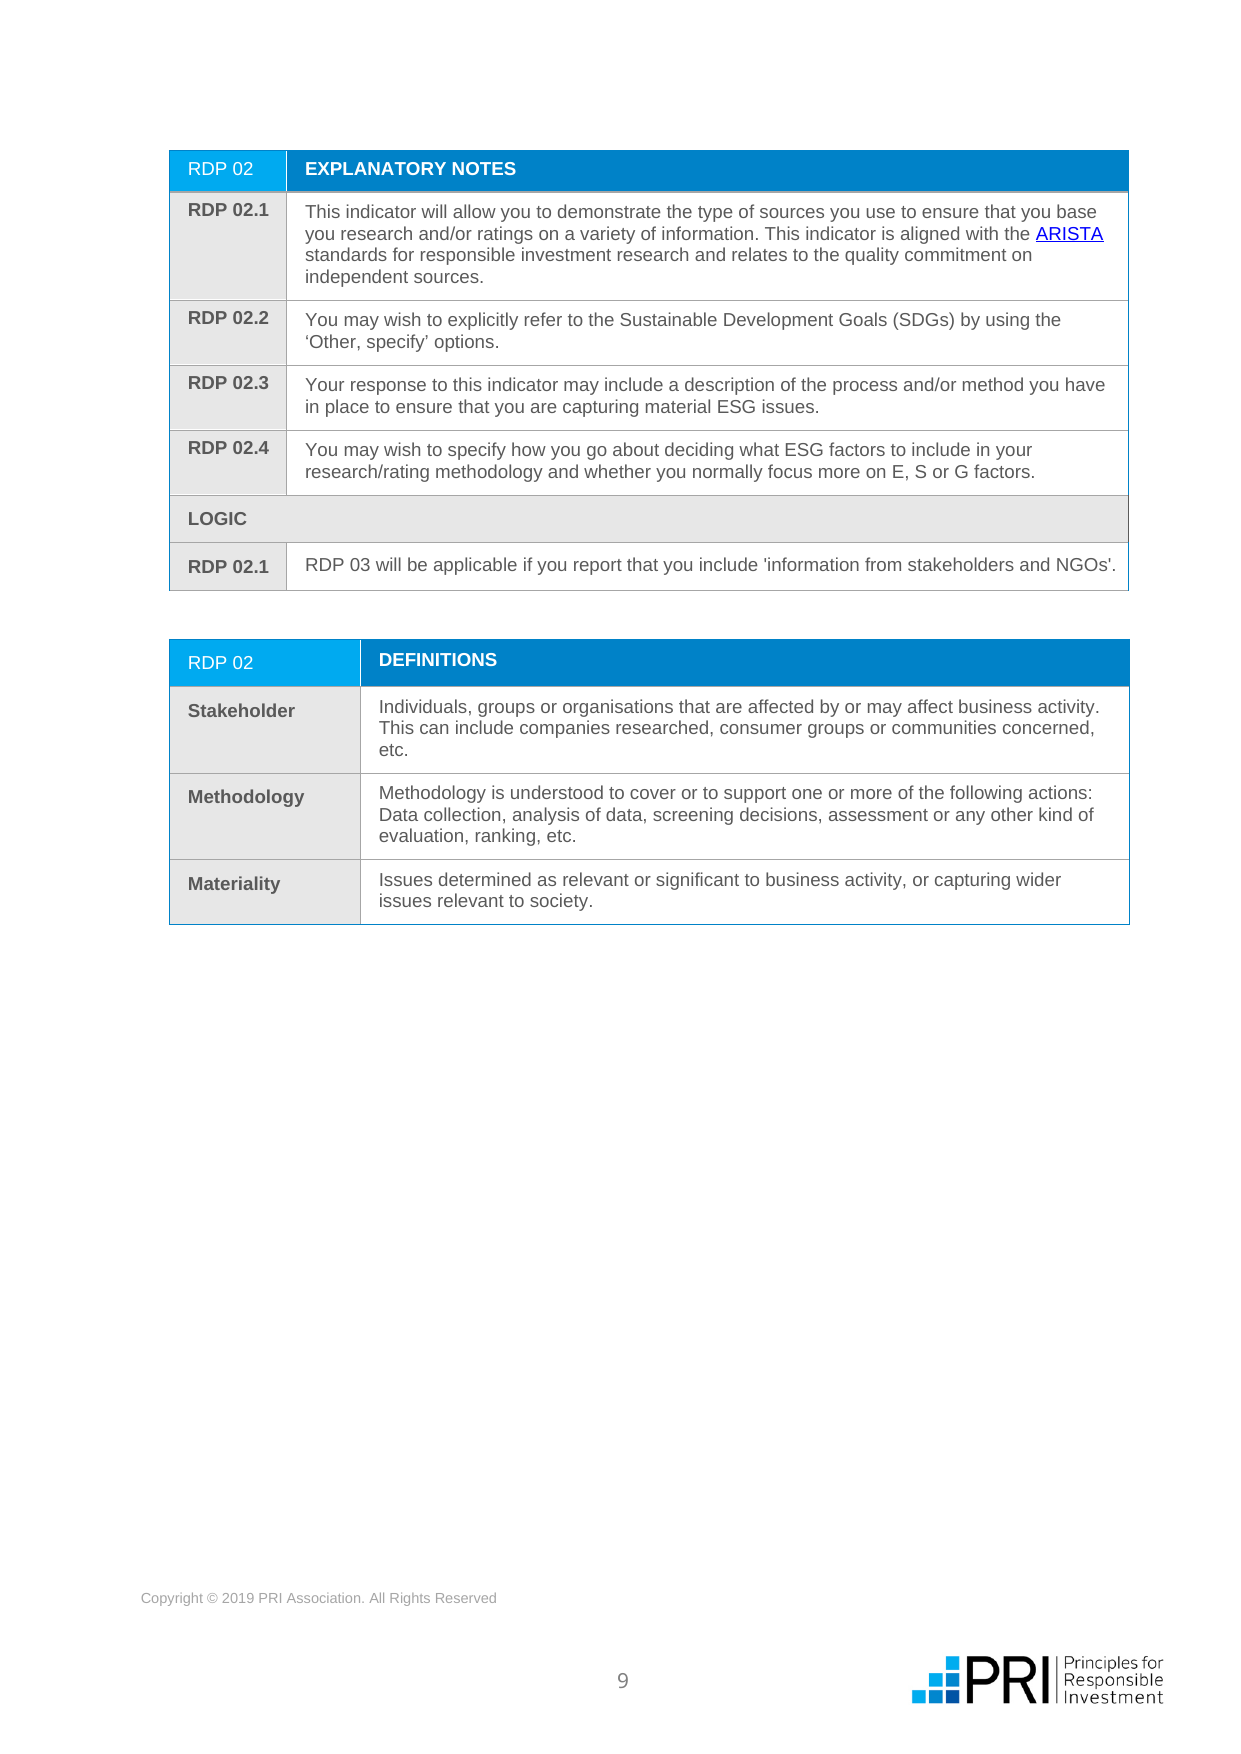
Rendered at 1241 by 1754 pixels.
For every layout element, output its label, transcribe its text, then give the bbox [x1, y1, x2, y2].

table_cell This indicator will allow you to demonstrate the type of sources you use to ensure that you base you research and/or ratings on a variety of information. This indicator is aligned with the ARISTA standards for responsible investment research and relates to the quality commitment on independent sources. [287, 193, 1128, 299]
table_header DEFINITIONS [361, 640, 1129, 686]
table_cell LOGIC [170, 496, 1128, 542]
table_cell Your response to this indicator may include a description of the process and/or method you have in place to ensure that you are capturing material ESG issues. [287, 366, 1128, 429]
table_cell RDP 02.1 [170, 193, 286, 299]
table_cell Individuals, groups or organisations that are affected by or may affect business activity. This can include companies researched, consumer groups or communities concerned, etc. [361, 687, 1129, 773]
table_cell RDP 02.3 [170, 366, 286, 429]
table_cell You may wish to specify how you go about deciding what ESG factors to include in your research/rating methodology and whether you normally focus more on E, S or G factors. [287, 431, 1128, 494]
table_cell You may wish to explicitly refer to the Sustainable Development Goals (SDGs) by using the ‘Other, specify’ options. [287, 301, 1128, 364]
picture [616, 1581, 1241, 1754]
table_cell Materiality [170, 860, 360, 924]
table_cell Stakeholder [170, 687, 360, 773]
table_cell Issues determined as relevant or significant to business activity, or capturing wider issues relevant to society. [361, 860, 1129, 924]
table_cell RDP 02.4 [170, 431, 286, 494]
table_cell Methodology [170, 774, 360, 859]
table_cell RDP 03 will be applicable if you report that you include 'information from stakeholders and NGOs'. [287, 543, 1128, 590]
table_header EXPLANATORY NOTES [287, 151, 1128, 191]
table_cell RDP 02.2 [170, 301, 286, 364]
table_header RDP 02 [170, 151, 286, 191]
table_cell Methodology is understood to cover or to support one or more of the following actions: Data collection, analysis of data, screening decisions, assessment or any other kind of evaluation, ranking, etc. [361, 774, 1129, 859]
table_cell RDP 02.1 [170, 543, 286, 590]
table_header RDP 02 [170, 640, 360, 686]
